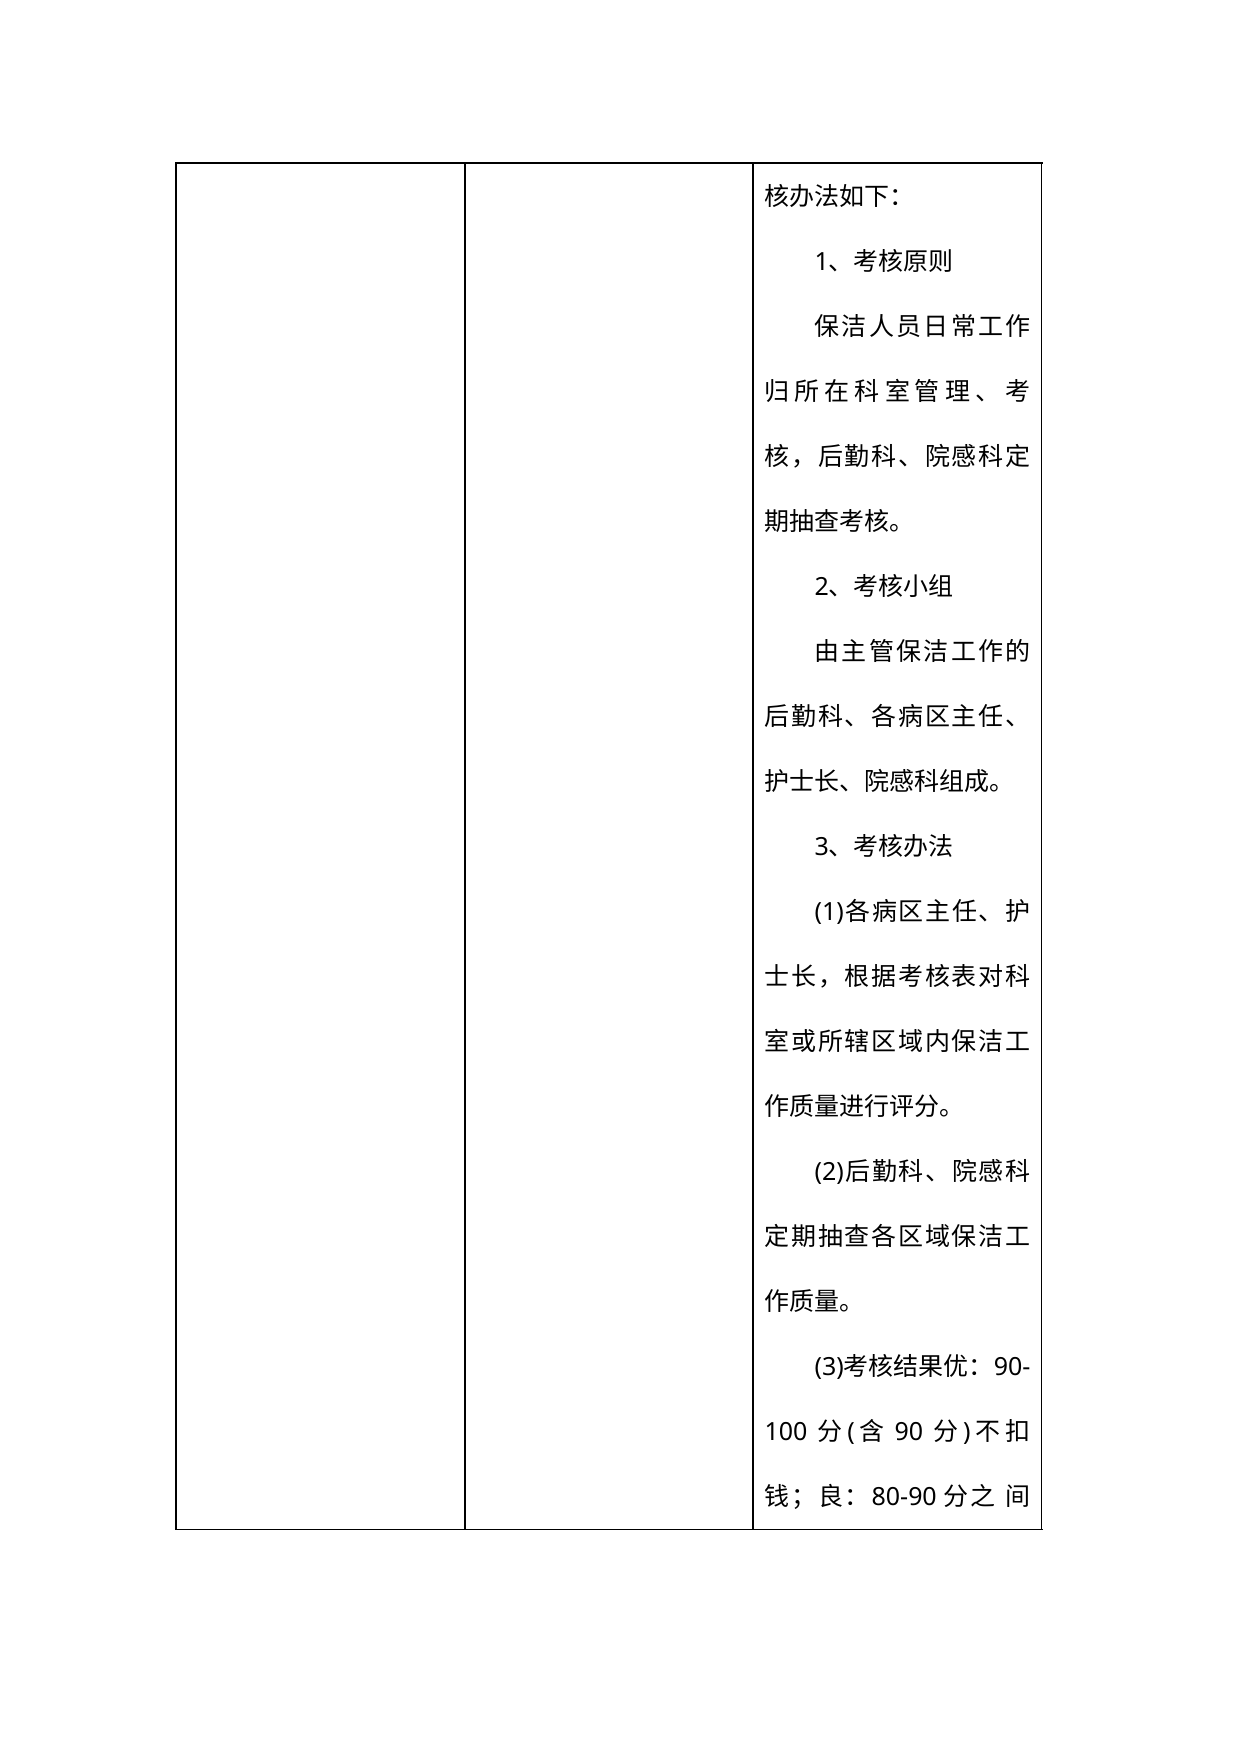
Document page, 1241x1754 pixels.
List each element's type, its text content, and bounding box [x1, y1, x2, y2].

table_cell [754, 164, 1041, 1528]
table_cell [177, 164, 464, 1528]
table_cell 1 [466, 164, 752, 1528]
